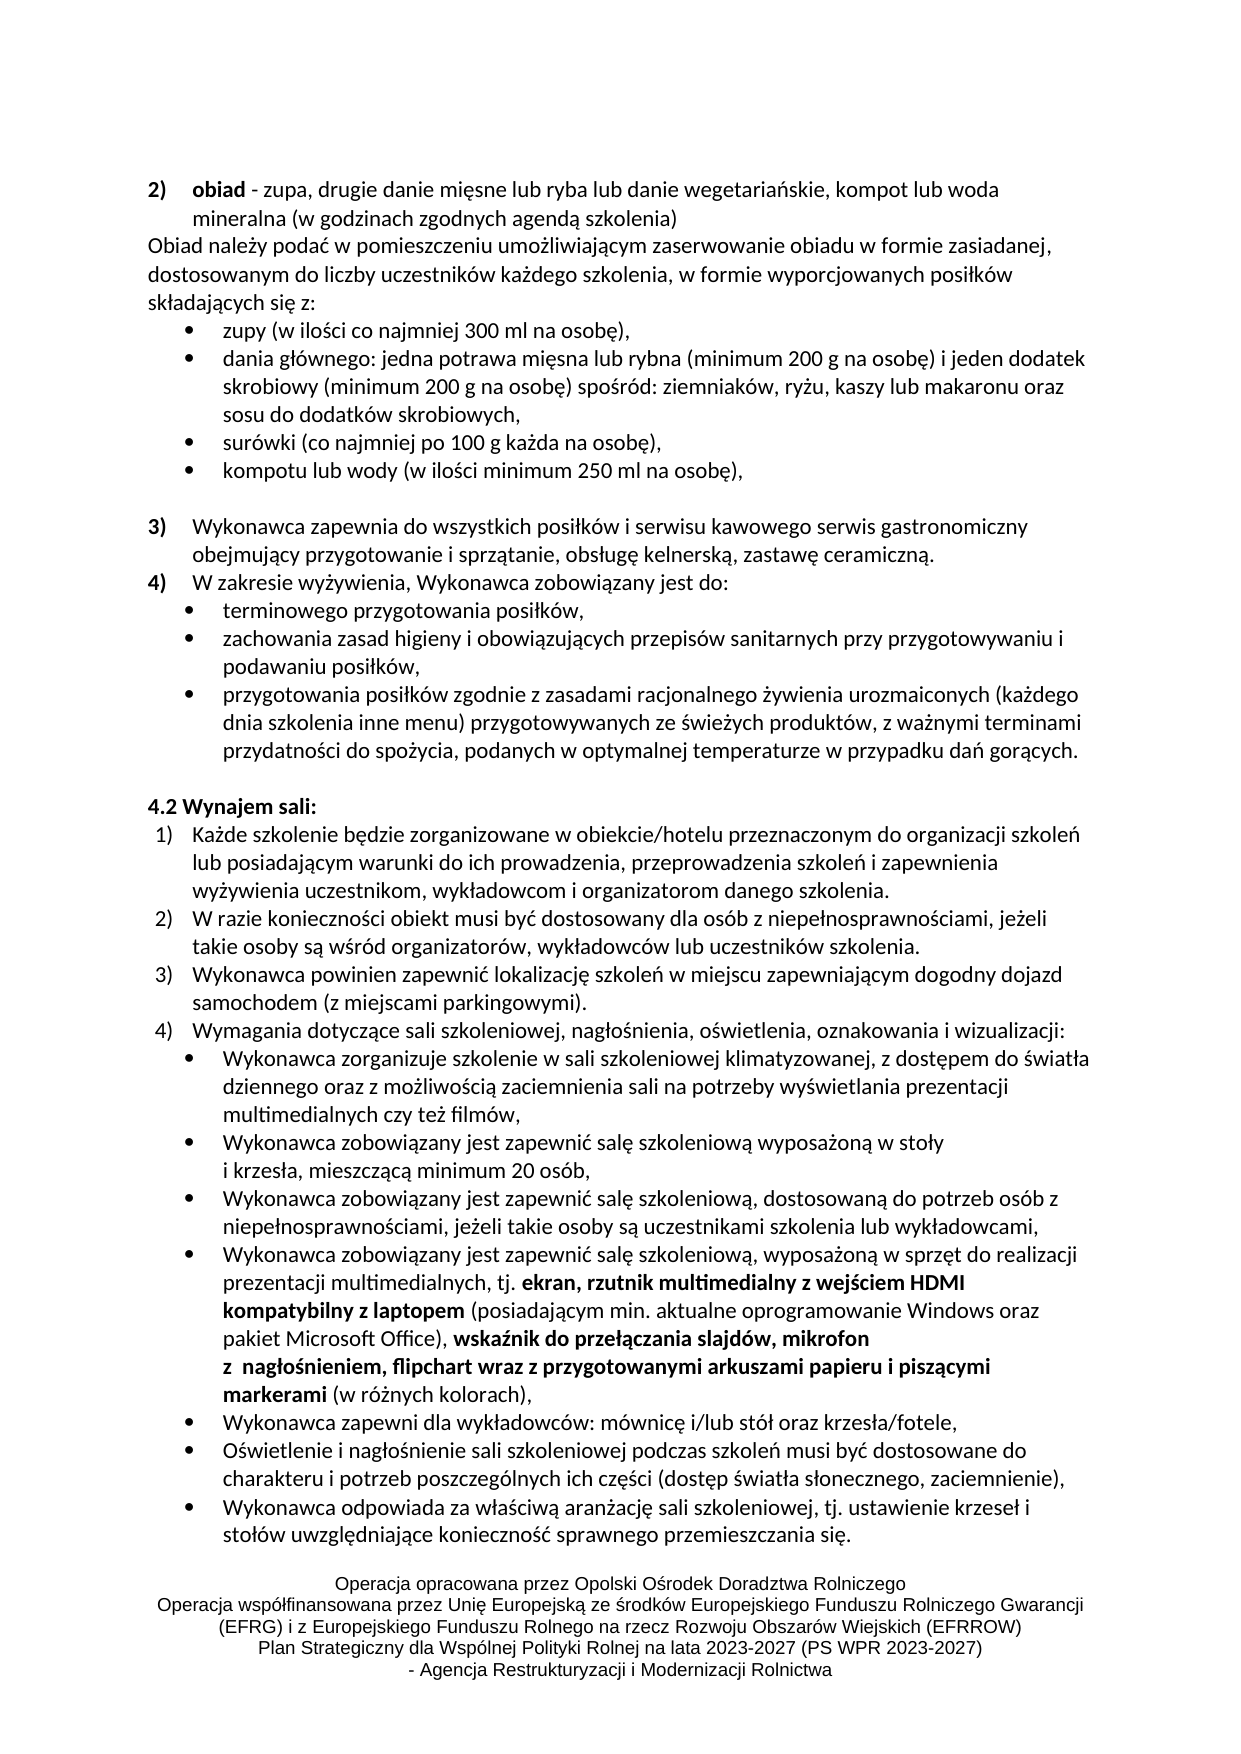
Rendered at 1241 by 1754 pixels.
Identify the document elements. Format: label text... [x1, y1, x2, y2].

list surówki (co najmniej po 100 g każda na osobę), [185, 428, 1093, 456]
text i krzesła, mieszczącą minimum 20 osób, [223, 1156, 1093, 1184]
list Wykonawca odpowiada za właściwą aranżację sali szkoleniowej, tj. ustawienie krzeseł i stołów uwzględniające konieczność sprawnego przemieszczania się. [185, 1493, 1093, 1549]
text 4.2 Wynajem sali: [148, 792, 1093, 820]
list Wymagania dotyczące sali szkoleniowej, nagłośnienia, oświetlenia, oznakowania i wizualizacji: [154, 1016, 1093, 1044]
text Obiad należy podać w pomieszczeniu umożliwiającym zaserwowanie obiadu w formie zasiadanej, dostosowanym do liczby uczestników każdego szkolenia, w formie wyporcjowanych posiłków składających się z: [148, 232, 1093, 316]
list Wykonawca zapewnia do wszystkich posiłków i serwisu kawowego serwis gastronomiczny obejmujący przygotowanie i sprzątanie, obsługę kelnerską, zastawę ceramiczną. [148, 512, 1093, 568]
list kompotu lub wody (w ilości minimum 250 ml na osobę), [185, 456, 1093, 484]
list W razie konieczności obiekt musi być dostosowany dla osób z niepełnosprawnościami, jeżeli takie osoby są wśród organizatorów, wykładowców lub uczestników szkolenia. [154, 904, 1093, 960]
list Oświetlenie i nagłośnienie sali szkoleniowej podczas szkoleń musi być dostosowane do charakteru i potrzeb poszczególnych ich części (dostęp światła słonecznego, zaciemnienie), [185, 1437, 1093, 1493]
list zupy (w ilości co najmniej 300 ml na osobę), [185, 316, 1093, 344]
list Wykonawca zorganizuje szkolenie w sali szkoleniowej klimatyzowanej, z dostępem do światła dziennego oraz z możliwością zaciemnienia sali na potrzeby wyświetlania prezentacji multimedialnych czy też filmów, [185, 1044, 1093, 1128]
list W zakresie wyżywienia, Wykonawca zobowiązany jest do: [148, 568, 1093, 596]
list dania głównego: jedna potrawa mięsna lub rybna (minimum 200 g na osobę) i jeden dodatek skrobiowy (minimum 200 g na osobę) spośród: ziemniaków, ryżu, kaszy lub makaronu oraz sosu do dodatków skrobiowych, [185, 344, 1093, 428]
list Każde szkolenie będzie zorganizowane w obiekcie/hotelu przeznaczonym do organizacji szkoleń lub posiadającym warunki do ich prowadzenia, przeprowadzenia szkoleń i zapewnienia wyżywienia uczestnikom, wykładowcom i organizatorom danego szkolenia. [154, 820, 1093, 904]
list przygotowania posiłków zgodnie z zasadami racjonalnego żywienia urozmaiconych (każdego dnia szkolenia inne menu) przygotowywanych ze świeżych produktów, z ważnymi terminami przydatności do spożycia, podanych w optymalnej temperaturze w przypadku dań gorących. [185, 680, 1093, 792]
list zachowania zasad higieny i obowiązujących przepisów sanitarnych przy przygotowywaniu i podawaniu posiłków, [185, 624, 1093, 680]
list terminowego przygotowania posiłków, [185, 596, 1093, 624]
list Wykonawca zobowiązany jest zapewnić salę szkoleniową wyposażoną w stoły [185, 1128, 1093, 1156]
list obiad - zupa, drugie danie mięsne lub ryba lub danie wegetariańskie, kompot lub woda mineralna (w godzinach zgodnych agendą szkolenia) [148, 176, 1093, 232]
list Wykonawca powinien zapewnić lokalizację szkoleń w miejscu zapewniającym dogodny dojazd samochodem (z miejscami parkingowymi). [154, 960, 1093, 1016]
list Wykonawca zobowiązany jest zapewnić salę szkoleniową, wyposażoną w sprzęt do realizacji prezentacji multimedialnych, tj. ekran, rzutnik multimedialny z wejściem HDMI kompatybilny z laptopem (posiadającym min. aktualne oprogramowanie Windows oraz pakiet Microsoft Office), wskaźnik do przełączania slajdów, mikrofon z nagłośnieniem, flipchart wraz z przygotowanymi arkuszami papieru i piszącymi markerami (w różnych kolorach), [185, 1240, 1093, 1408]
list Wykonawca zobowiązany jest zapewnić salę szkoleniową, dostosowaną do potrzeb osób z niepełnosprawnościami, jeżeli takie osoby są uczestnikami szkolenia lub wykładowcami, [185, 1184, 1093, 1240]
list Wykonawca zapewni dla wykładowców: mównicę i/lub stół oraz krzesła/fotele, [185, 1408, 1093, 1437]
